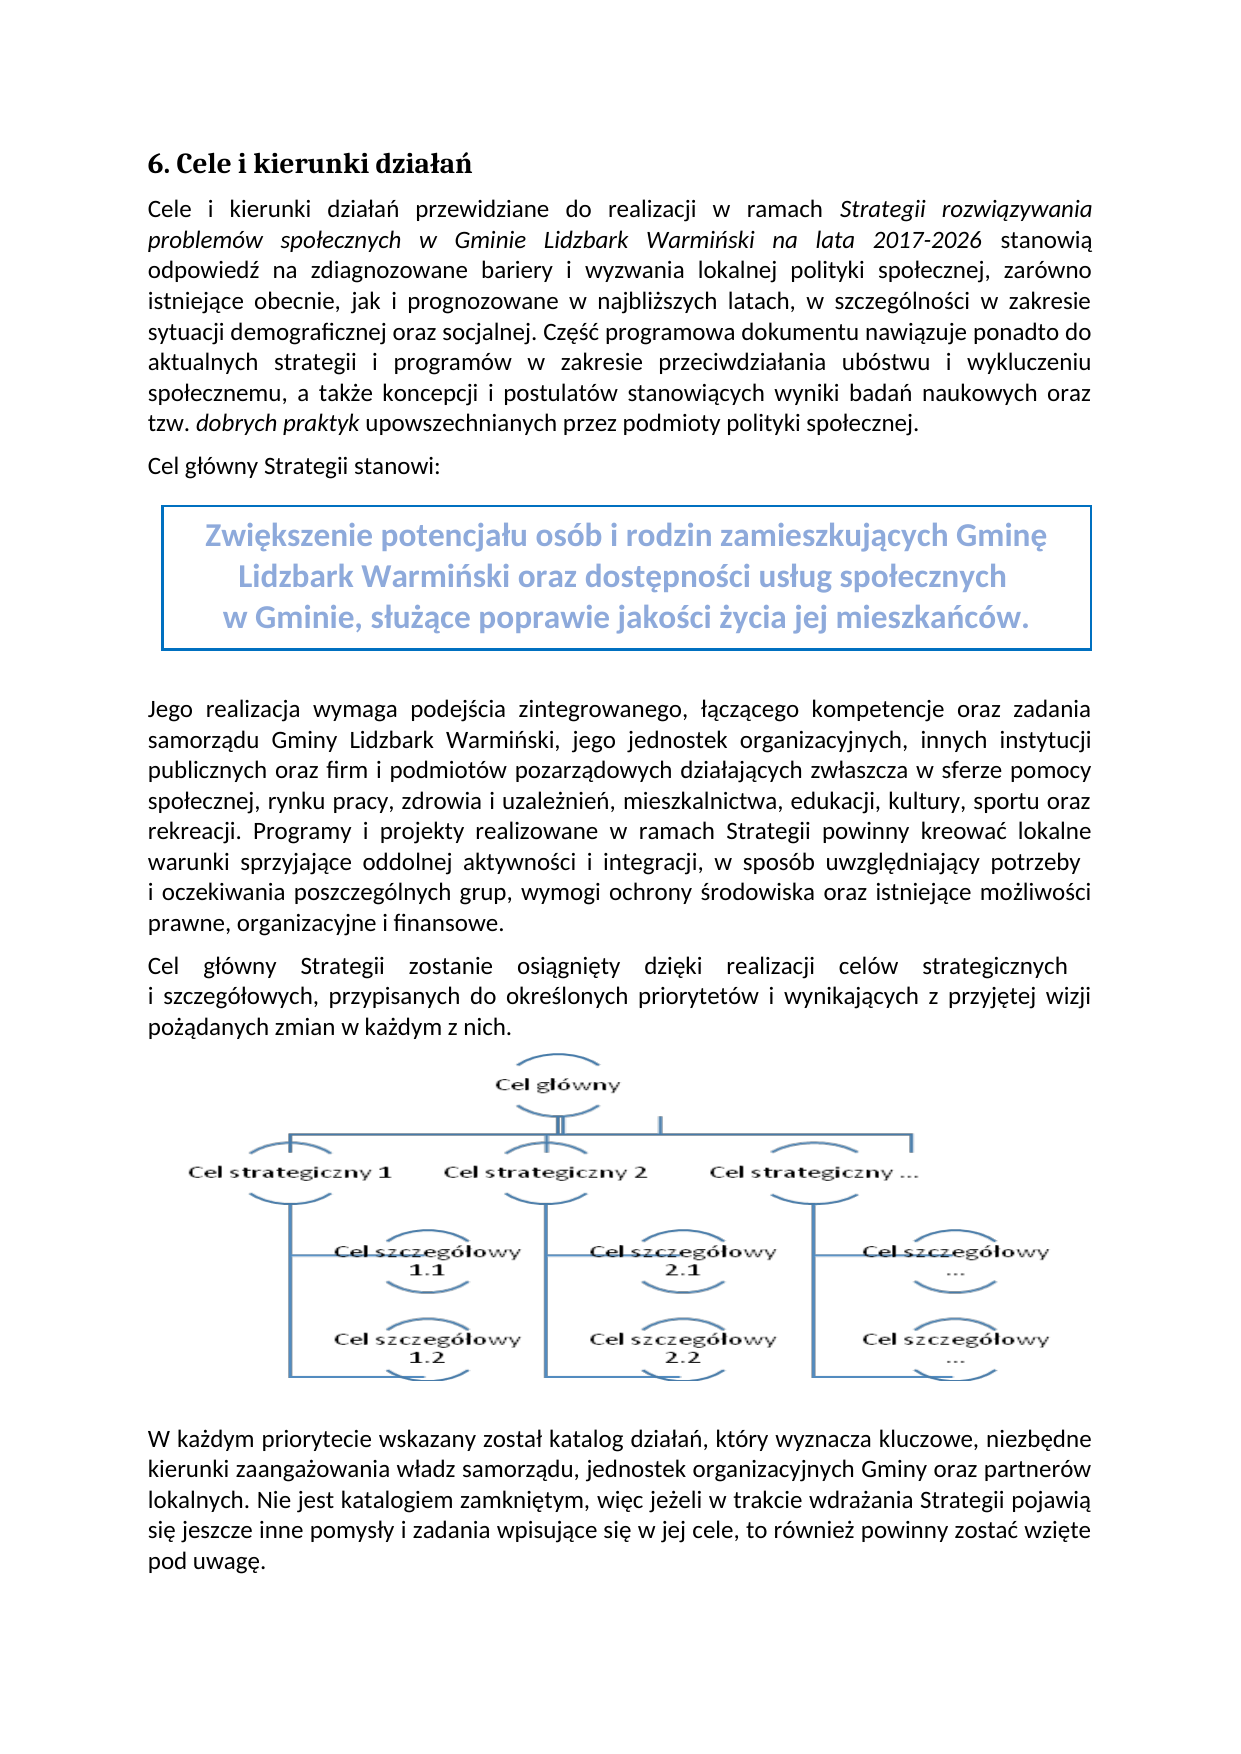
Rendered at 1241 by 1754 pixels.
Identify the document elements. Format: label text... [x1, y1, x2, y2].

picture [186, 1053, 1054, 1381]
text Jego realizacja wymaga podejścia zintegrowanego, łączącego kompetencje oraz zadania samorządu Gminy Lidzbark Warmiński, jego jednostek organizacyjnych, innych instytucji publicznych oraz firm i podmiotów pozarządowych działających zwłaszcza w sferze pomocy społecznej, rynku pracy, zdrowia i uzależnień, mieszkalnictwa, edukacji, kultury, sportu oraz rekreacji. Programy i projekty realizowane w ramach Strategii powinny kreować lokalne warunki sprzyjające oddolnej aktywności i integracji, w sposób uwzględniający potrzeby i oczekiwania poszczególnych grup, wymogi ochrony środowiska oraz istniejące możliwości prawne, organizacyjne i finansowe. [148, 693, 1093, 937]
text Cel główny Strategii stanowi: [148, 450, 1093, 481]
text W każdym priorytecie wskazany został katalog działań, który wyznacza kluczowe, niezbędne kierunki zaangażowania władz samorządu, jednostek organizacyjnych Gminy oraz partnerów lokalnych. Nie jest katalogiem zamkniętym, więc jeżeli w trakcie wdrażania Strategii pojawią się jeszcze inne pomysły i zadania wpisujące się w jej cele, to również powinny zostać wzięte pod uwagę. [148, 1423, 1093, 1576]
subtitle 6. Cele i kierunki działań [148, 148, 1093, 181]
text Cele i kierunki działań przewidziane do realizacji w ramach Strategii rozwiązywania problemów społecznych w Gminie Lidzbark Warmiński na lata 2017-2026 stanowią odpowiedź na zdiagnozowane bariery i wyzwania lokalnej polityki społecznej, zarówno istniejące obecnie, jak i prognozowane w najbliższych latach, w szczególności w zakresie sytuacji demograficznej oraz socjalnej. Część programowa dokumentu nawiązuje ponadto do aktualnych strategii i programów w zakresie przeciwdziałania ubóstwu i wykluczeniu społecznemu, a także koncepcji i postulatów stanowiących wyniki badań naukowych oraz tzw. dobrych praktyk upowszechnianych przez podmioty polityki społecznej. [148, 194, 1093, 438]
text Cel główny Strategii zostanie osiągnięty dzięki realizacji celów strategicznych i szczegółowych, przypisanych do określonych priorytetów i wynikających z przyjętej wizji pożądanych zmian w każdym z nich. [148, 950, 1093, 1041]
